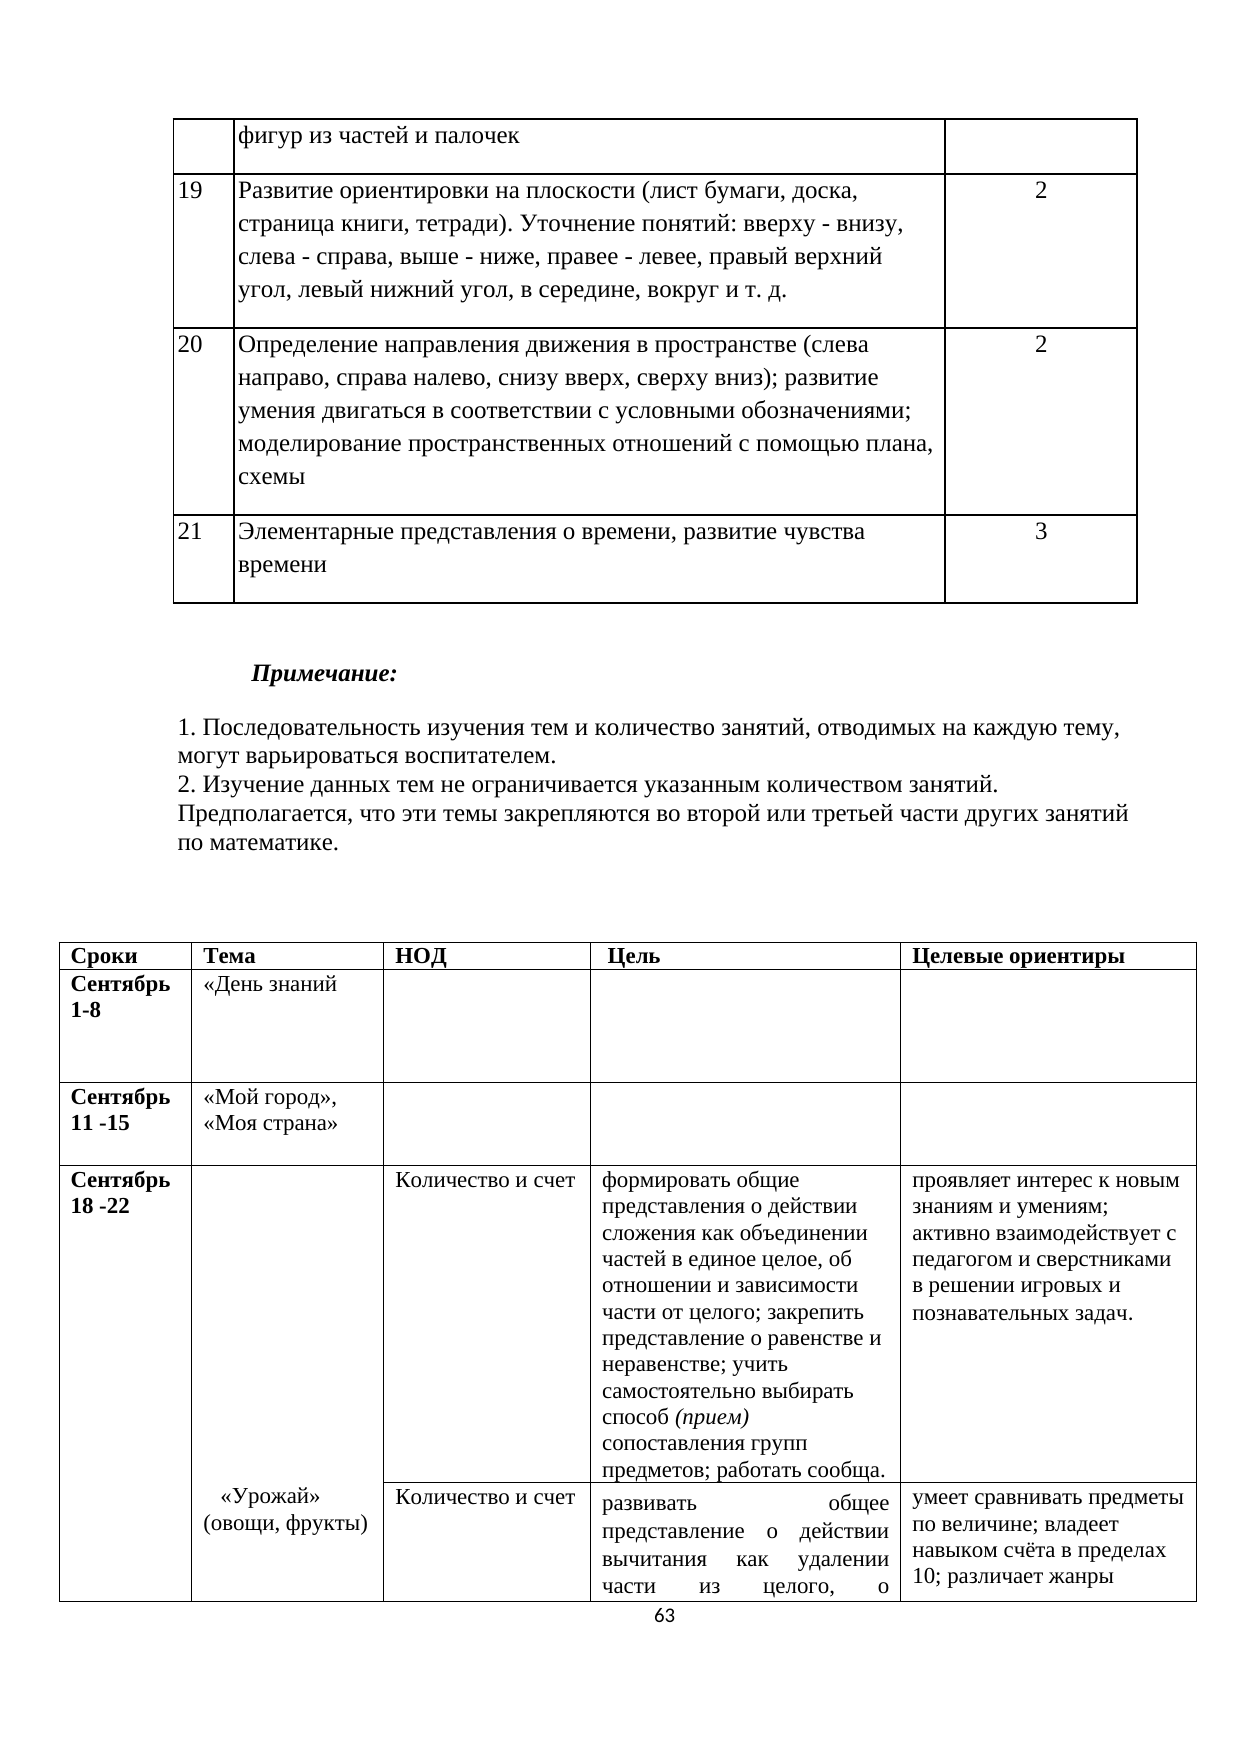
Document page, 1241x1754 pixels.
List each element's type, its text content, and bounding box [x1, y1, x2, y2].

table_cell [591, 1083, 900, 1165]
table_cell Развитие представлений о геометрических фигурах. Знакомство с многоугольником, его элементами (углы, вершины, стороны). Сравнение, зарисовка, видоизменение фигур; моделирование фигур из частей и палочек [235, 120, 944, 173]
table_cell [591, 970, 900, 1082]
table_cell 20 [174, 329, 233, 514]
table_header Цель [591, 943, 900, 969]
text 2. Изучение данных тем не ограничивается указанным количеством занятий. Предполагается, что эти темы закрепляются во второй или третьей части других занятий по математике. [177, 769, 1152, 855]
text 1. Последовательность изучения тем и количество занятий, отводимых на каждую тему, могут варьироваться воспитателем. [177, 712, 1152, 769]
table_header НОД [384, 943, 590, 969]
table_cell 3 [946, 516, 1136, 602]
table_cell [384, 1083, 590, 1165]
table_cell «Мой город», «Моя страна» [192, 1083, 383, 1165]
table_cell Количество и счет [384, 1483, 590, 1601]
table_cell 2 [946, 329, 1136, 514]
table_cell Количество и счет [384, 1166, 590, 1482]
table_cell Развитие ориентировки на плоскости (лист бумаги, доска, страница книги, тетради). Уточнение понятий: вверху - внизу, слева - справа, выше - ниже, правее - левее, правый верхний угол, левый нижний угол, в середине, вокруг и т. д. [235, 175, 944, 327]
table_header Сроки [60, 943, 191, 969]
table_cell 2 [946, 175, 1136, 327]
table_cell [591, 1483, 900, 1601]
table_cell «День знаний [192, 970, 383, 1082]
table_header Тема [192, 943, 383, 969]
table_cell Сентябрь 1-8 [60, 970, 191, 1082]
table_cell 19 [174, 175, 233, 327]
table_cell «Урожай» (овощи, фрукты) [192, 1166, 383, 1601]
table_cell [901, 1483, 1196, 1601]
table_cell формировать общие представления о действии сложения как объединении частей в единое целое, об отношении и зависимости части от целого; закрепить представление о равенстве и неравенстве; учить самостоятельно выбирать способ (прием) сопоставления групп предметов; работать сообща. [591, 1166, 900, 1482]
table_cell Определение направления движения в пространстве (слева направо, справа налево, снизу вверх, сверху вниз); развитие умения двигаться в соответствии с условными обозначениями; моделирование пространственных отношений с помощью плана, схемы [235, 329, 944, 514]
table_cell Сентябрь 18 -22 [60, 1166, 191, 1601]
table_cell Сентябрь 11 -15 [60, 1083, 191, 1165]
table_cell проявляет интерес к новым знаниям и умениям; активно взаимодействует с педагогом и сверстниками в решении игровых и познавательных задач. [901, 1166, 1196, 1482]
table_cell Элементарные представления о времени, развитие чувства времени [235, 516, 944, 602]
table_cell [901, 1083, 1196, 1165]
table_cell 18 [174, 120, 233, 173]
table_cell 21 [174, 516, 233, 602]
table_cell [901, 970, 1196, 1082]
table_cell 2 [946, 120, 1136, 173]
table_cell [384, 970, 590, 1082]
text Примечание: [177, 658, 1152, 686]
table_header Целевые ориентиры [901, 943, 1196, 969]
